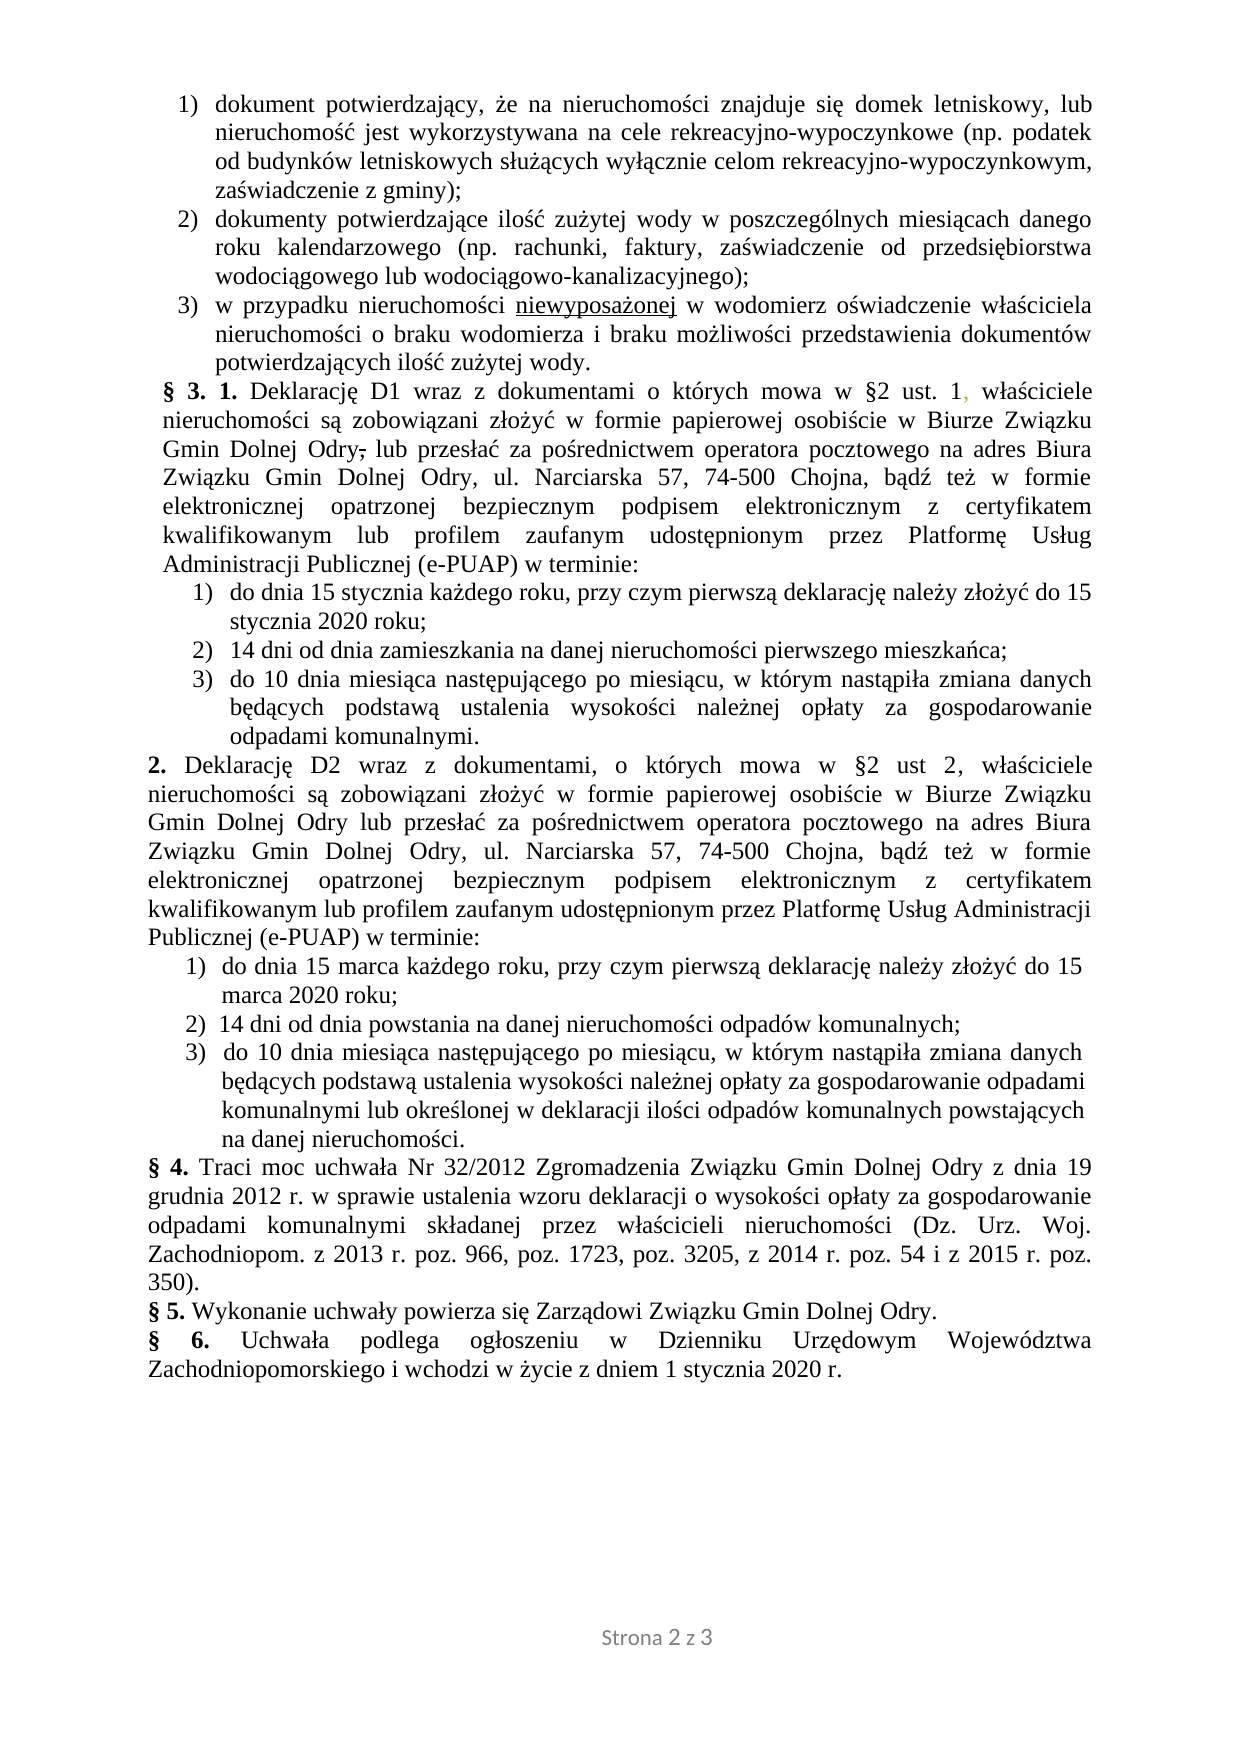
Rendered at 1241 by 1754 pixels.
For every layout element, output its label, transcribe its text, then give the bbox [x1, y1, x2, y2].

list w przypadku nieruchomości niewyposażonej w wodomierz oświadczenie właściciela nieruchomości o braku wodomierza i braku możliwości przedstawienia dokumentów potwierdzających ilość zużytej wody. [177, 290, 1092, 376]
text § 4. Traci moc uchwała Nr 32/2012 Zgromadzenia Związku Gmin Dolnej Odry z dnia 19 grudnia 2012 r. w sprawie ustalenia wzoru deklaracji o wysokości opłaty za gospodarowanie odpadami komunalnymi składanej przez właścicieli nieruchomości (Dz. Urz. Woj. Zachodniopom. z 2013 r. poz. 966, poz. 1723, poz. 3205, z 2014 r. poz. 54 i z 2015 r. poz. 350). [148, 1152, 1092, 1296]
list dokumenty potwierdzające ilość zużytej wody w poszczególnych miesiącach danego roku kalendarzowego (np. rachunki, faktury, zaświadczenie od przedsiębiorstwa wodociągowego lub wodociągowo-kanalizacyjnego); [177, 204, 1092, 290]
text 3) do 10 dnia miesiąca następującego po miesiącu, w którym nastąpiła zmiana danych będących podstawą ustalenia wysokości należnej opłaty za gospodarowanie odpadami komunalnymi lub określonej w deklaracji ilości odpadów komunalnych powstających na danej nieruchomości. [185, 1037, 1092, 1152]
list do dnia 15 stycznia każdego roku, przy czym pierwszą deklarację należy złożyć do 15 stycznia 2020 roku; [192, 577, 1092, 635]
text § 6. Uchwała podlega ogłoszeniu w Dzienniku Urzędowym Województwa Zachodniopomorskiego i wchodzi w życie z dniem 1 stycznia 2020 r. [148, 1325, 1092, 1382]
list 14 dni od dnia zamieszkania na danej nieruchomości pierwszego mieszkańca; [192, 635, 1092, 664]
text 2) 14 dni od dnia powstania na danej nieruchomości odpadów komunalnych; [185, 1009, 1092, 1037]
text § 5. Wykonanie uchwały powierza się Zarządowi Związku Gmin Dolnej Odry. [148, 1296, 1092, 1325]
list § 3. 1. Deklarację D1 wraz z dokumentami o których mowa w §2 ust. 1, właściciele nieruchomości są zobowiązani złożyć w formie papierowej osobiście w Biurze Związku Gmin Dolnej Odry, lub przesłać za pośrednictwem operatora pocztowego na adres Biura Związku Gmin Dolnej Odry, ul. Narciarska 57, 74-500 Chojna, bądź też w formie elektronicznej opatrzonej bezpiecznym podpisem elektronicznym z certyfikatem kwalifikowanym lub profilem zaufanym udostępnionym przez Platformę Usług Administracji Publicznej (e-PUAP) w terminie: [162, 376, 1092, 577]
list dokument potwierdzający, że na nieruchomości znajduje się domek letniskowy, lub nieruchomość jest wykorzystywana na cele rekreacyjno-wypoczynkowe (np. podatek od budynków letniskowych służących wyłącznie celom rekreacyjno-wypoczynkowym, zaświadczenie z gminy); [177, 89, 1092, 204]
list 2. Deklarację D2 wraz z dokumentami, o których mowa w §2 ust 2, właściciele nieruchomości są zobowiązani złożyć w formie papierowej osobiście w Biurze Związku Gmin Dolnej Odry lub przesłać za pośrednictwem operatora pocztowego na adres Biura Związku Gmin Dolnej Odry, ul. Narciarska 57, 74-500 Chojna, bądź też w formie elektronicznej opatrzonej bezpiecznym podpisem elektronicznym z certyfikatem kwalifikowanym lub profilem zaufanym udostępnionym przez Platformę Usług Administracji Publicznej (e-PUAP) w terminie: [148, 750, 1092, 951]
list 1) do dnia 15 marca każdego roku, przy czym pierwszą deklarację należy złożyć do 15 marca 2020 roku; [148, 951, 1092, 1009]
list do 10 dnia miesiąca następującego po miesiącu, w którym nastąpiła zmiana danych będących podstawą ustalenia wysokości należnej opłaty za gospodarowanie odpadami komunalnymi. [192, 664, 1092, 750]
